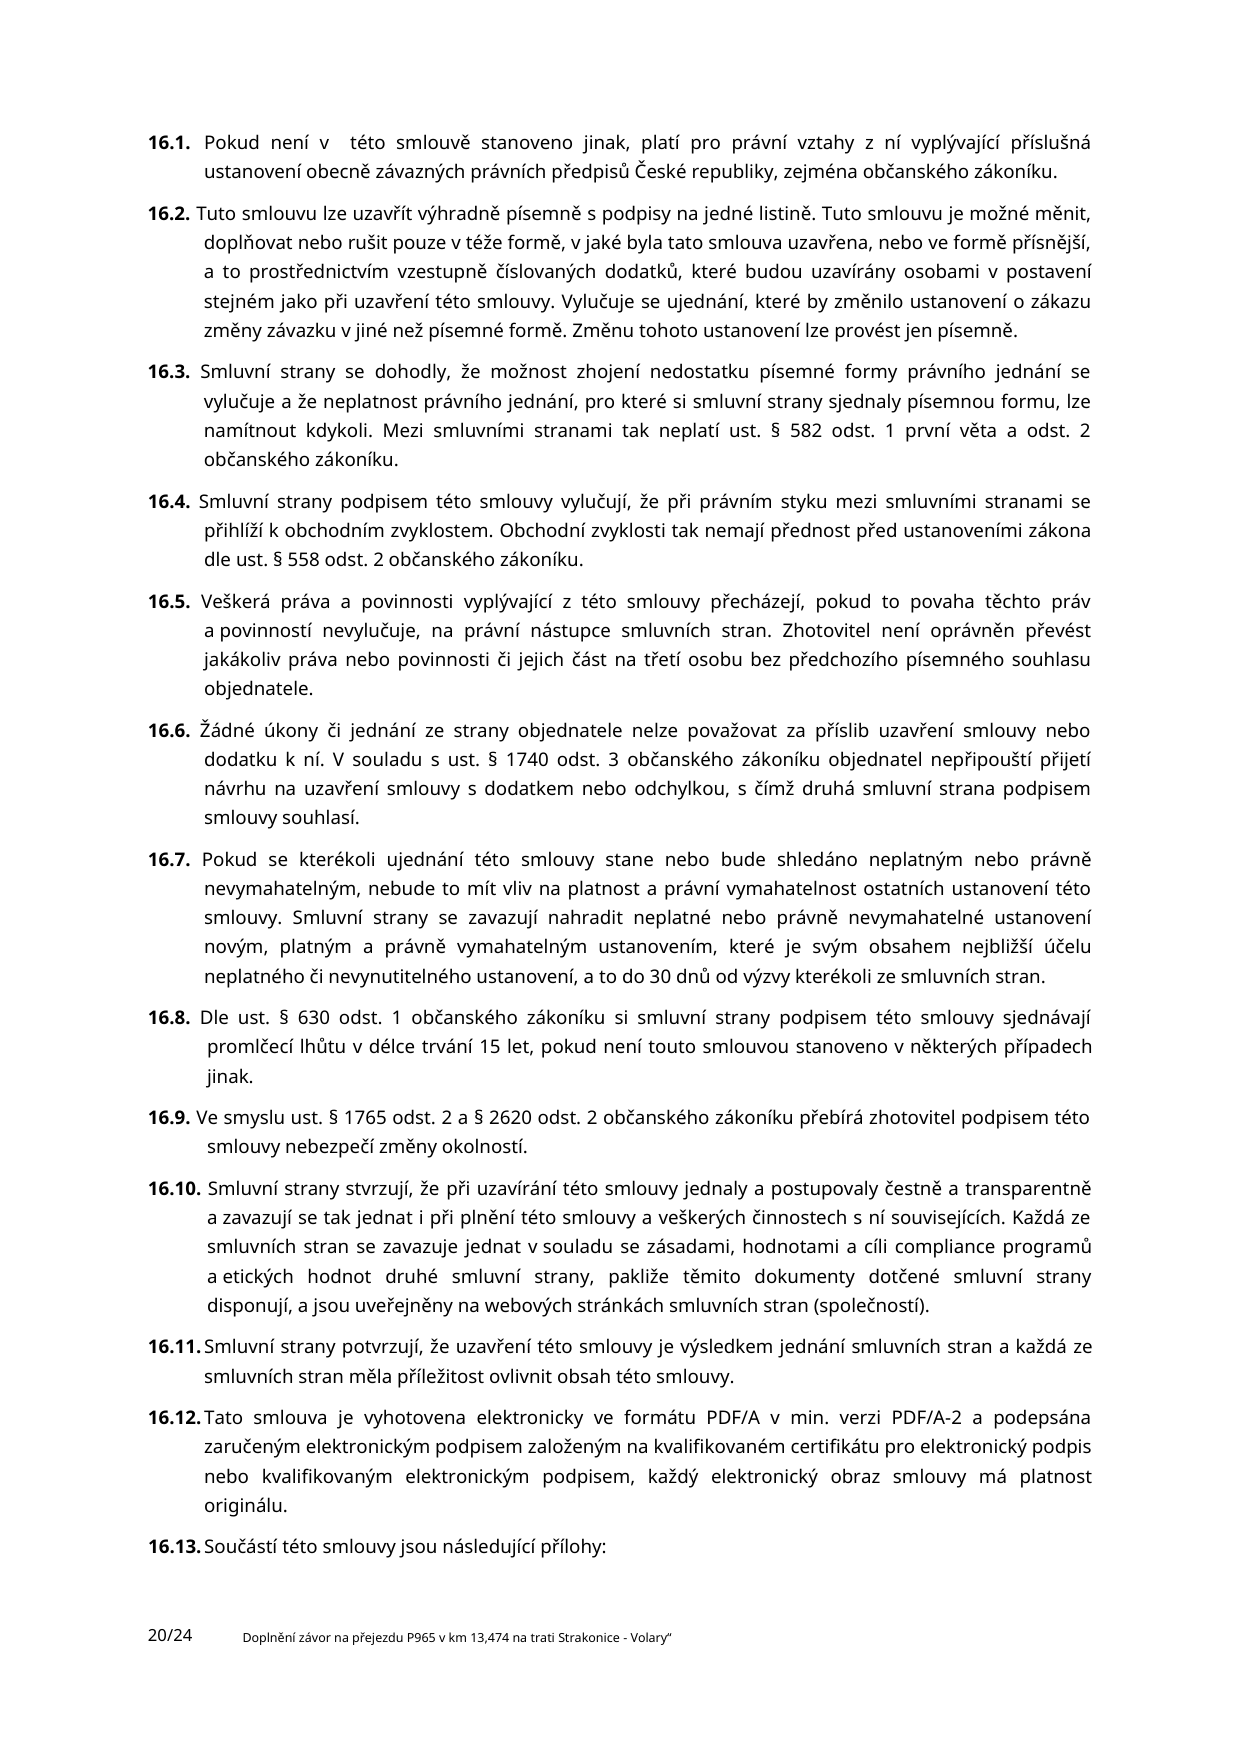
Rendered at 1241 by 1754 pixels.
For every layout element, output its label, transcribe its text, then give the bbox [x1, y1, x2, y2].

text 16.8. Dle ust. § 630 odst. 1 občanského zákoníku si smluvní strany podpisem této smlouvy sjednávají promlčecí lhůtu v délce trvání 15 let, pokud není touto smlouvou stanoveno v některých případech jinak. [148, 1001, 1092, 1089]
text 16.6. Žádné úkony či jednání ze strany objednatele nelze považovat za příslib uzavření smlouvy nebo dodatku k ní. V souladu s ust. § 1740 odst. 3 občanského zákoníku objednatel nepřipouští přijetí návrhu na uzavření smlouvy s dodatkem nebo odchylkou, s čímž druhá smluvní strana podpisem smlouvy souhlasí. [148, 714, 1092, 831]
text 16.10. Smluvní strany stvrzují, že při uzavírání této smlouvy jednaly a postupovaly čestně a transparentně a zavazují se tak jednat i při plnění této smlouvy a veškerých činnostech s ní souvisejících. Každá ze smluvních stran se zavazuje jednat v souladu se zásadami, hodnotami a cíli compliance programů a etických hodnot druhé smluvní strany, pakliže těmito dokumenty dotčené smluvní strany disponují, a jsou uveřejněny na webových stránkách smluvních stran (společností). [148, 1172, 1092, 1318]
text 16.1. Pokud není v této smlouvě stanoveno jinak, platí pro právní vztahy z ní vyplývající příslušná ustanovení obecně závazných právních předpisů České republiky, zejména občanského zákoníku. [148, 126, 1092, 185]
text 16.3. Smluvní strany se dohodly, že možnost zhojení nedostatku písemné formy právního jednání se vylučuje a že neplatnost právního jednání, pro které si smluvní strany sjednaly písemnou formu, lze namítnout kdykoli. Mezi smluvními stranami tak neplatí ust. § 582 odst. 1 první věta a odst. 2 občanského zákoníku. [147, 356, 1092, 472]
text 16.7. Pokud se kterékoli ujednání této smlouvy stane nebo bude shledáno neplatným nebo právně nevymahatelným, nebude to mít vliv na platnost a právní vymahatelnost ostatních ustanovení této smlouvy. Smluvní strany se zavazují nahradit neplatné nebo právně nevymahatelné ustanovení novým, platným a právně vymahatelným ustanovením, které je svým obsahem nejbližší účelu neplatného či nevynutitelného ustanovení, a to do 30 dnů od výzvy kterékoli ze smluvních stran. [148, 843, 1092, 989]
text 16.4. Smluvní strany podpisem této smlouvy vylučují, že při právním styku mezi smluvními stranami se přihlíží k obchodním zvyklostem. Obchodní zvyklosti tak nemají přednost před ustanoveními zákona dle ust. § 558 odst. 2 občanského zákoníku. [148, 485, 1092, 572]
text 16.12. Tato smlouva je vyhotovena elektronicky ve formátu PDF/A v min. verzi PDF/A-2 a podepsána zaručeným elektronickým podpisem založeným na kvalifikovaném certifikátu pro elektronický podpis nebo kvalifikovaným elektronickým podpisem, každý elektronický obraz smlouvy má platnost originálu. [148, 1401, 1092, 1518]
text 16.13. Součástí této smlouvy jsou následující přílohy: [148, 1531, 1092, 1560]
text 16.2. Tuto smlouvu lze uzavřít výhradně písemně s podpisy na jedné listině. Tuto smlouvu je možné měnit, doplňovat nebo rušit pouze v téže formě, v jaké byla tato smlouva uzavřena, nebo ve formě přísnější, a to prostřednictvím vzestupně číslovaných dodatků, které budou uzavírány osobami v postavení stejném jako při uzavření této smlouvy. Vylučuje se ujednání, které by změnilo ustanovení o zákazu změny závazku v jiné než písemné formě. Změnu tohoto ustanovení lze provést jen písemně. [147, 197, 1092, 343]
text 16.11. Smluvní strany potvrzují, že uzavření této smlouvy je výsledkem jednání smluvních stran a každá ze smluvních stran měla příležitost ovlivnit obsah této smlouvy. [148, 1331, 1092, 1389]
text 16.5. Veškerá práva a povinnosti vyplývající z této smlouvy přecházejí, pokud to povaha těchto práv a povinností nevylučuje, na právní nástupce smluvních stran. Zhotovitel není oprávněn převést jakákoliv práva nebo povinnosti či jejich část na třetí osobu bez předchozího písemného souhlasu objednatele. [148, 585, 1092, 701]
text 16.9. Ve smyslu ust. § 1765 odst. 2 a § 2620 odst. 2 občanského zákoníku přebírá zhotovitel podpisem této smlouvy nebezpečí změny okolností. [148, 1101, 1092, 1160]
